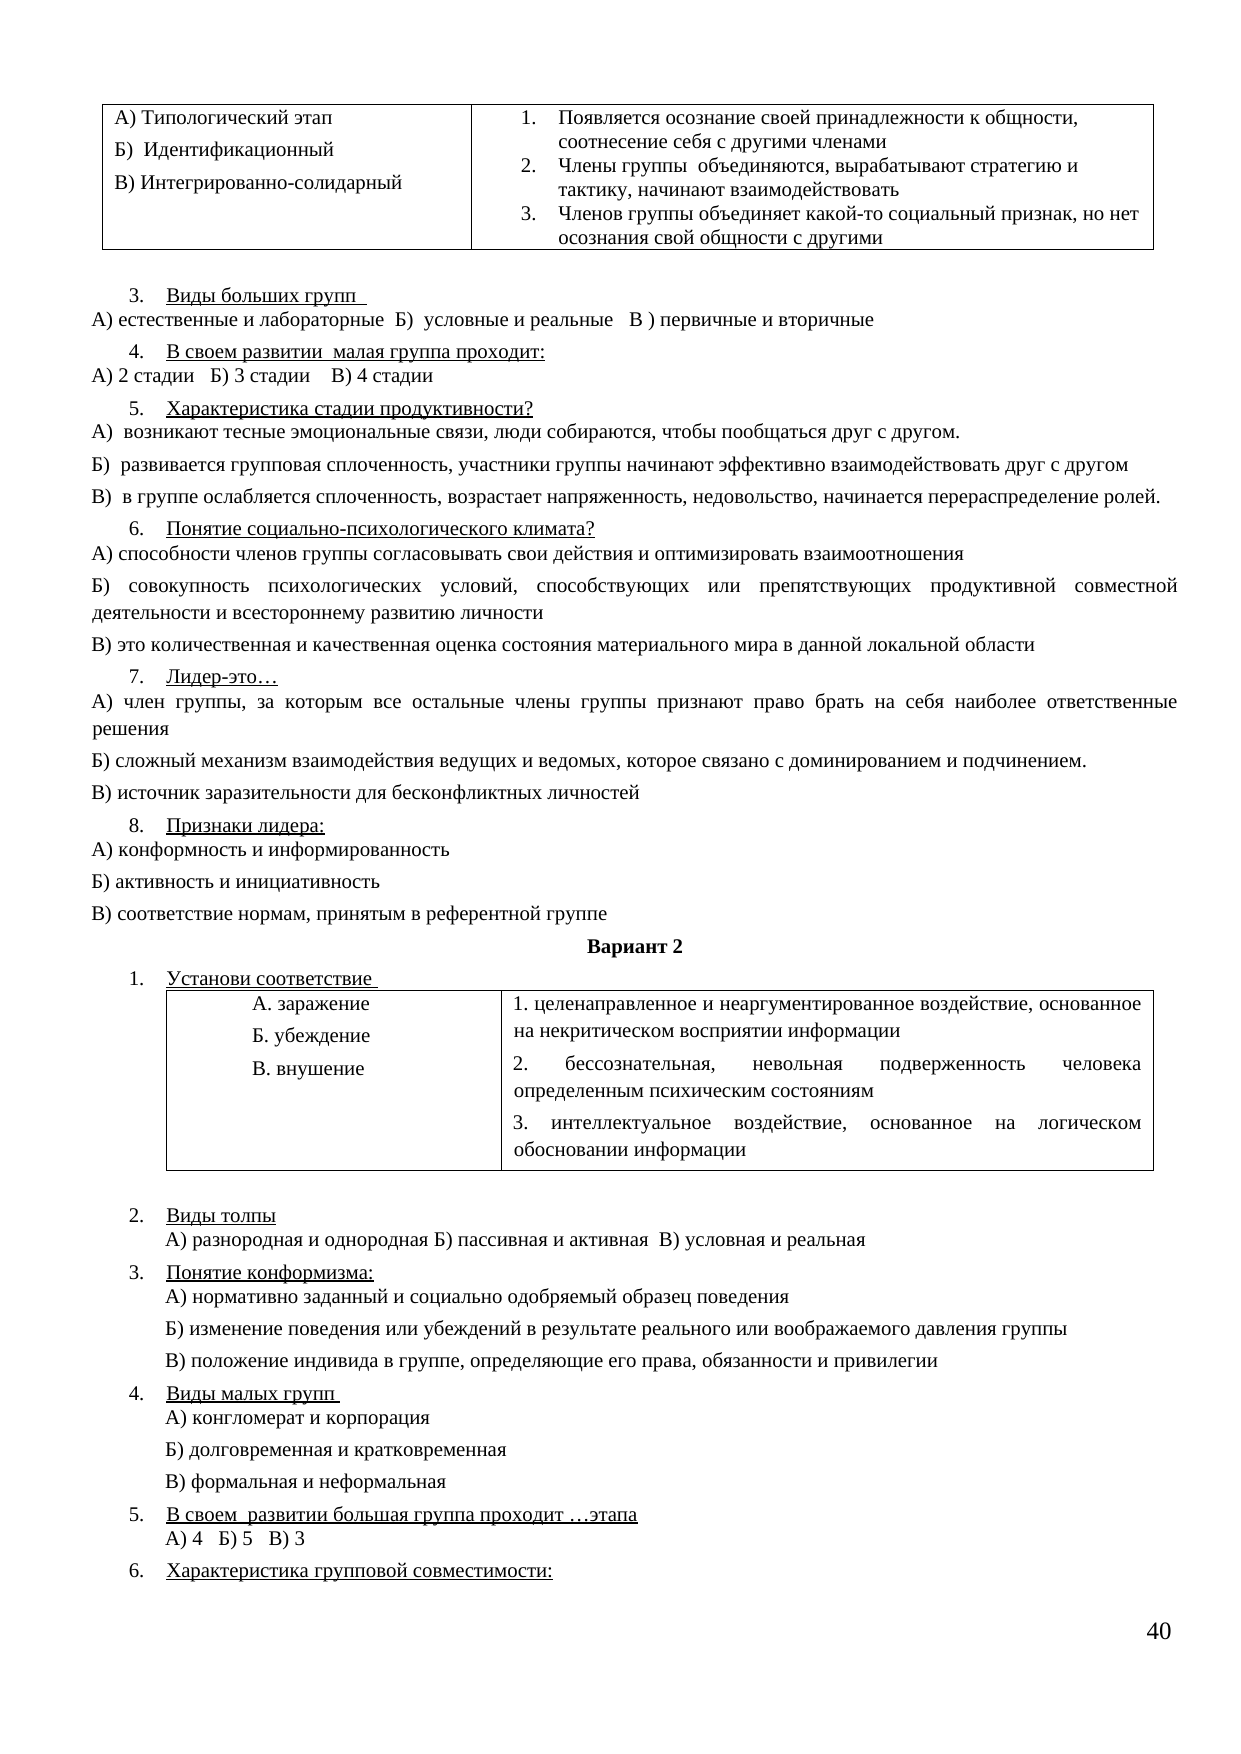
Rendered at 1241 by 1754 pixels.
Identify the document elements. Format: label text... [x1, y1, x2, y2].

text В) формальная и неформальная [165, 1469, 1179, 1493]
text А) разнородная и однородная Б) пассивная и активная В) условная и реальная [165, 1227, 1179, 1251]
list Установи соответствие [128, 966, 1179, 990]
table_header Появляется осознание своей принадлежности к общности, соотнесение себя с другими членами Члены группы объединяются, вырабатывают стратегию и тактику, начинают взаимодействовать Членов группы объединяет какой-то социальный признак, но нет осознания свой общности с другими [472, 105, 1153, 249]
list Понятие конформизма: [128, 1259, 1179, 1284]
text А) конформность и информированность [91, 837, 1179, 861]
text А) 4 Б) 5 В) 3 [165, 1526, 1179, 1549]
text В) источник заразительности для бесконфликтных личностей [91, 780, 1179, 804]
list Характеристика стадии продуктивности? [128, 395, 1179, 419]
list Виды толпы [128, 1203, 1179, 1227]
text В) соответствие нормам, принятым в референтной группе [91, 901, 1179, 925]
table_header 1. целенаправленное и неаргументированное воздействие, основанное на некритическом восприятии информации 2. бессознательная, невольная подверженность человека определенным психическим состояниям 3. интеллектуальное воздействие, основанное на логическом обосновании информации [502, 991, 1153, 1170]
list Виды больших групп [128, 283, 1179, 307]
text Б) долговременная и кратковременная [165, 1437, 1179, 1461]
list Признаки лидера: [128, 813, 1179, 837]
table_header А. заражение Б. убеждение В. внушение [167, 991, 501, 1170]
text А) способности членов группы согласовывать свои действия и оптимизировать взаимоотношения [91, 540, 1179, 564]
text А) естественные и лабораторные Б) условные и реальные В ) первичные и вторичные [91, 307, 1179, 331]
list В своем развитии большая группа проходит …этапа [128, 1501, 1179, 1526]
list Характеристика групповой совместимости: [128, 1558, 1179, 1582]
text А) возникают тесные эмоциональные связи, люди собираются, чтобы пообщаться друг с другом. [91, 419, 1179, 443]
text В) это количественная и качественная оценка состояния материального мира в данной локальной области [91, 632, 1179, 656]
text В) положение индивида в группе, определяющие его права, обязанности и привилегии [165, 1348, 1179, 1372]
list В своем развитии малая группа проходит: [128, 339, 1179, 363]
text В) в группе ослабляется сплоченность, возрастает напряженность, недовольство, начинается перераспределение ролей. [91, 484, 1179, 508]
text А) член группы, за которым все остальные члены группы признают право брать на себя наиболее ответственные решения [91, 688, 1179, 740]
text Вариант 2 [91, 933, 1179, 958]
text Б) совокупность психологических условий, способствующих или препятствующих продуктивной совместной деятельности и всестороннему развитию личности [91, 573, 1179, 624]
text А) конгломерат и корпорация [165, 1404, 1179, 1429]
list Лидер-это… [128, 664, 1179, 688]
list Виды малых групп [128, 1381, 1179, 1404]
text А) нормативно заданный и социально одобряемый образец поведения [165, 1284, 1179, 1308]
text Б) развивается групповая сплоченность, участники группы начинают эффективно взаимодействовать друг с другом [91, 452, 1179, 476]
text Б) активность и инициативность [91, 869, 1179, 893]
text Б) изменение поведения или убеждений в результате реального или воображаемого давления группы [165, 1316, 1179, 1340]
text А) 2 стадии Б) 3 стадии В) 4 стадии [91, 363, 1179, 387]
table_header А) Типологический этап Б) Идентификационный В) Интегрированно-солидарный [103, 105, 471, 249]
list Понятие социально-психологического климата? [128, 516, 1179, 540]
text Б) сложный механизм взаимодействия ведущих и ведомых, которое связано с доминированием и подчинением. [91, 748, 1179, 772]
